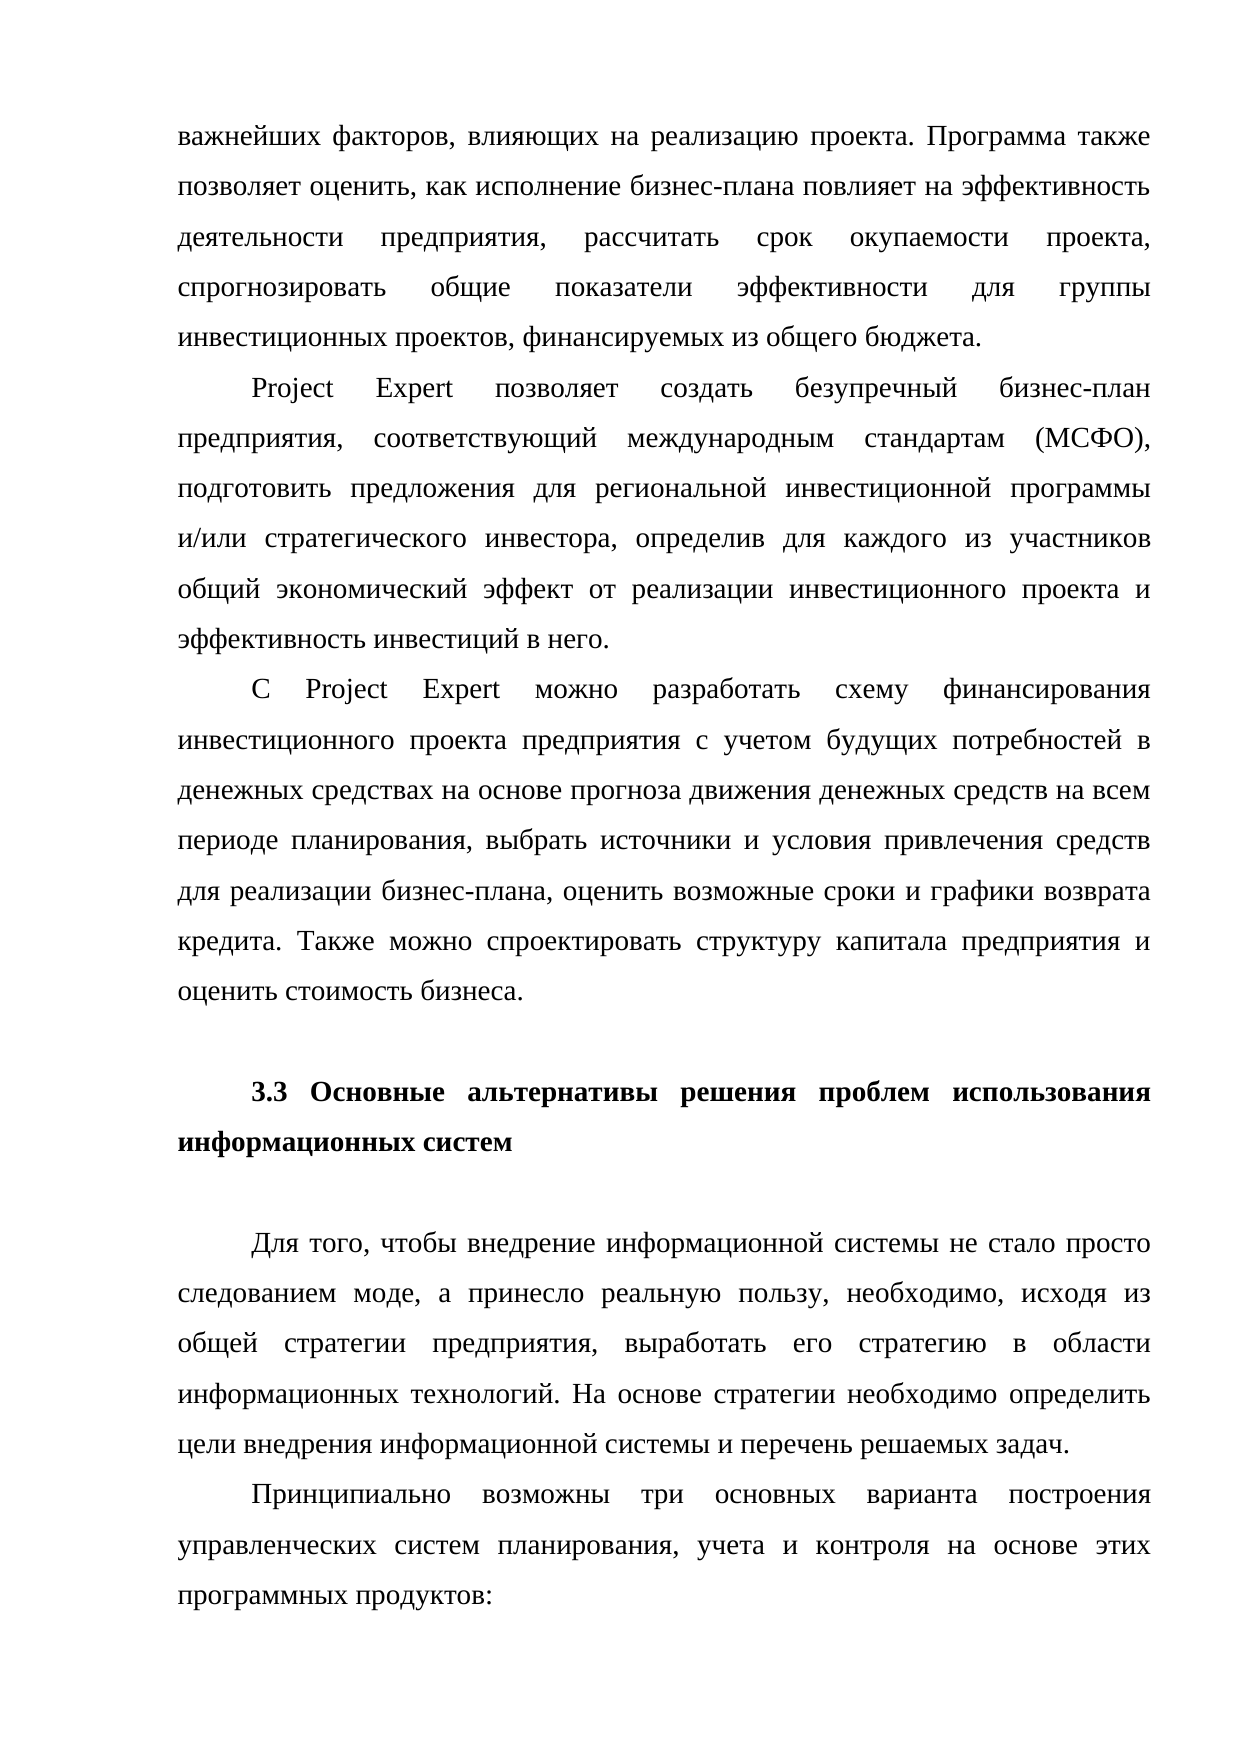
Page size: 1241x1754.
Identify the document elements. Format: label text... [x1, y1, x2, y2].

text Project Expert позволяет создать безупречный бизнес-план предприятия, соответствующий международным стандартам (МСФО), подготовить предложения для региональной инвестиционной программы и/или стратегического инвестора, определив для каждого из участников общий экономический эффект от реализации инвестиционного проекта и эффективность инвестиций в него. [177, 370, 1152, 655]
text 3.3 Основные альтернативы решения проблем использования информационных систем [177, 1074, 1152, 1158]
text С Project Expert можно разработать схему финансирования инвестиционного проекта предприятия с учетом будущих потребностей в денежных средствах на основе прогноза движения денежных средств на всем периоде планирования, выбрать источники и условия привлечения средств для реализации бизнес-плана, оценить возможные сроки и графики возврата кредита. Также можно спроектировать структуру капитала предприятия и оценить стоимость бизнеса. [177, 672, 1152, 1007]
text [177, 118, 1152, 353]
text Принципиально возможны три основных варианта построения управленческих систем планирования, учета и контроля на основе этих программных продуктов: [177, 1477, 1152, 1611]
text Для того, чтобы внедрение информационной системы не стало просто следованием моде, а принесло реальную пользу, необходимо, исходя из общей стратегии предприятия, выработать его стратегию в области информационных технологий. На основе стратегии необходимо определить цели внедрения информационной системы и перечень решаемых задач. [177, 1225, 1152, 1460]
